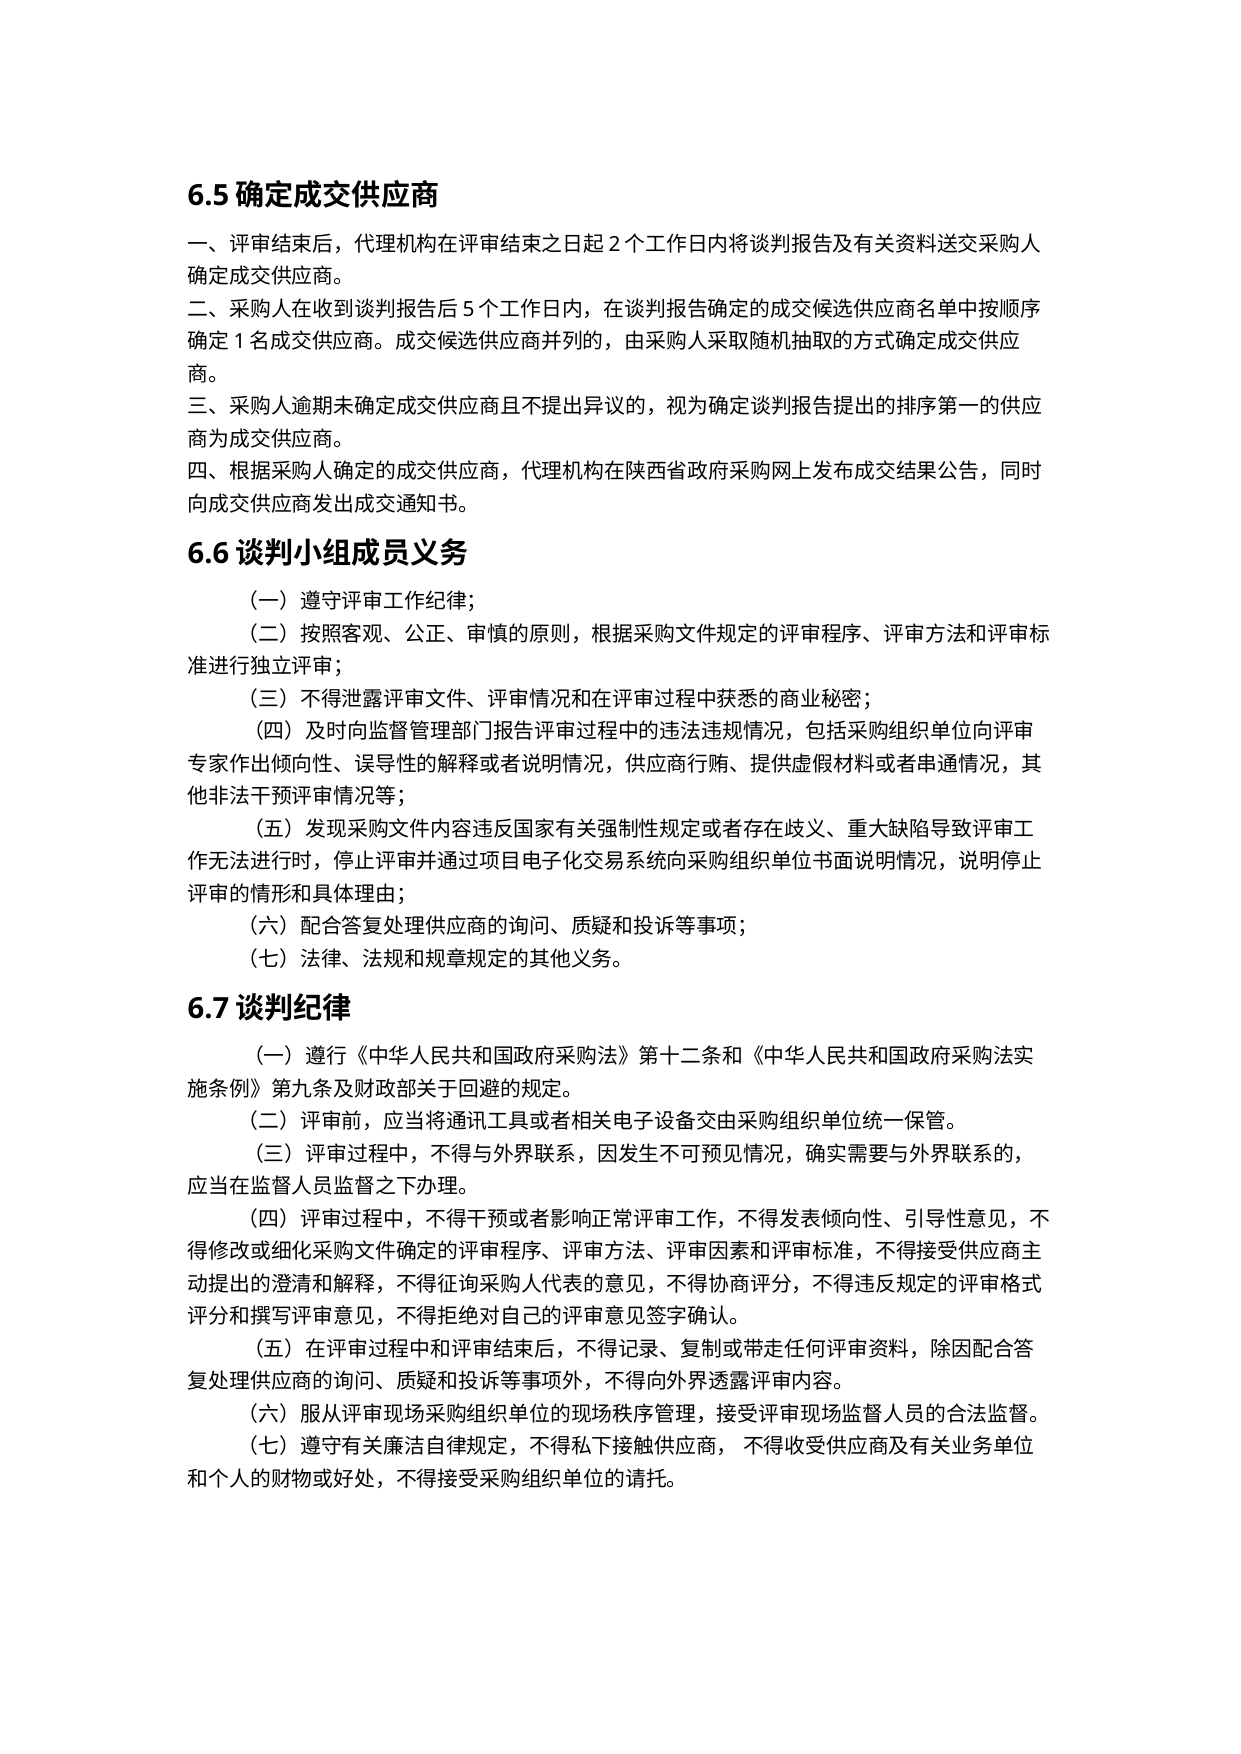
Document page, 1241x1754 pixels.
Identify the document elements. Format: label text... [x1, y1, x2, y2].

text （三）评审过程中，不得与外界联系，因发生不可预见情况，确实需要与外界联系的，应当在监督人员监督之下办理。 [187, 1137, 1053, 1202]
text 6.6谈判小组成员义务 [187, 519, 1053, 584]
text （一）遵行《中华人民共和国政府采购法》第十二条和《中华人民共和国政府采购法实施条例》第九条及财政部关于回避的规定。 [187, 1039, 1053, 1104]
text （七）法律、法规和规章规定的其他义务。 [187, 942, 1053, 974]
text （七）遵守有关廉洁自律规定，不得私下接触供应商， 不得收受供应商及有关业务单位和个人的财物或好处，不得接受采购组织单位的请托。 [187, 1429, 1053, 1494]
text （二）评审前，应当将通讯工具或者相关电子设备交由采购组织单位统一保管。 [187, 1104, 1053, 1137]
text （四）及时向监督管理部门报告评审过程中的违法违规情况，包括采购组织单位向评审专家作出倾向性、误导性的解释或者说明情况，供应商行贿、提供虚假材料或者串通情况，其他非法干预评审情况等； [187, 714, 1053, 812]
text 6.7谈判纪律 [187, 974, 1053, 1039]
text （一）遵守评审工作纪律； [187, 584, 1053, 617]
text （三）不得泄露评审文件、评审情况和在评审过程中获悉的商业秘密； [187, 682, 1053, 714]
text 三、采购人逾期未确定成交供应商且不提出异议的，视为确定谈判报告提出的排序第一的供应商为成交供应商。 [187, 389, 1053, 454]
text （六）服从评审现场采购组织单位的现场秩序管理，接受评审现场监督人员的合法监督。 [187, 1397, 1053, 1429]
text 二、采购人在收到谈判报告后5个工作日内，在谈判报告确定的成交候选供应商名单中按顺序确定1名成交供应商。成交候选供应商并列的，由采购人采取随机抽取的方式确定成交供应商。 [187, 292, 1053, 389]
text （四）评审过程中，不得干预或者影响正常评审工作，不得发表倾向性、引导性意见，不得修改或细化采购文件确定的评审程序、评审方法、评审因素和评审标准，不得接受供应商主动提出的澄清和解释，不得征询采购人代表的意见，不得协商评分，不得违反规定的评审格式评分和撰写评审意见，不得拒绝对自己的评审意见签字确认。 [187, 1202, 1053, 1332]
text 6.5确定成交供应商 [187, 162, 1053, 227]
text 一、评审结束后，代理机构在评审结束之日起2个工作日内将谈判报告及有关资料送交采购人确定成交供应商。 [187, 227, 1053, 292]
text 四、根据采购人确定的成交供应商，代理机构在陕西省政府采购网上发布成交结果公告，同时向成交供应商发出成交通知书。 [187, 454, 1053, 519]
text （六）配合答复处理供应商的询问、质疑和投诉等事项； [187, 909, 1053, 942]
text （五）在评审过程中和评审结束后，不得记录、复制或带走任何评审资料，除因配合答复处理供应商的询问、质疑和投诉等事项外，不得向外界透露评审内容。 [187, 1332, 1053, 1397]
text （二）按照客观、公正、审慎的原则，根据采购文件规定的评审程序、评审方法和评审标准进行独立评审； [187, 617, 1053, 682]
text （五）发现采购文件内容违反国家有关强制性规定或者存在歧义、重大缺陷导致评审工作无法进行时，停止评审并通过项目电子化交易系统向采购组织单位书面说明情况，说明停止评审的情形和具体理由； [187, 812, 1053, 909]
